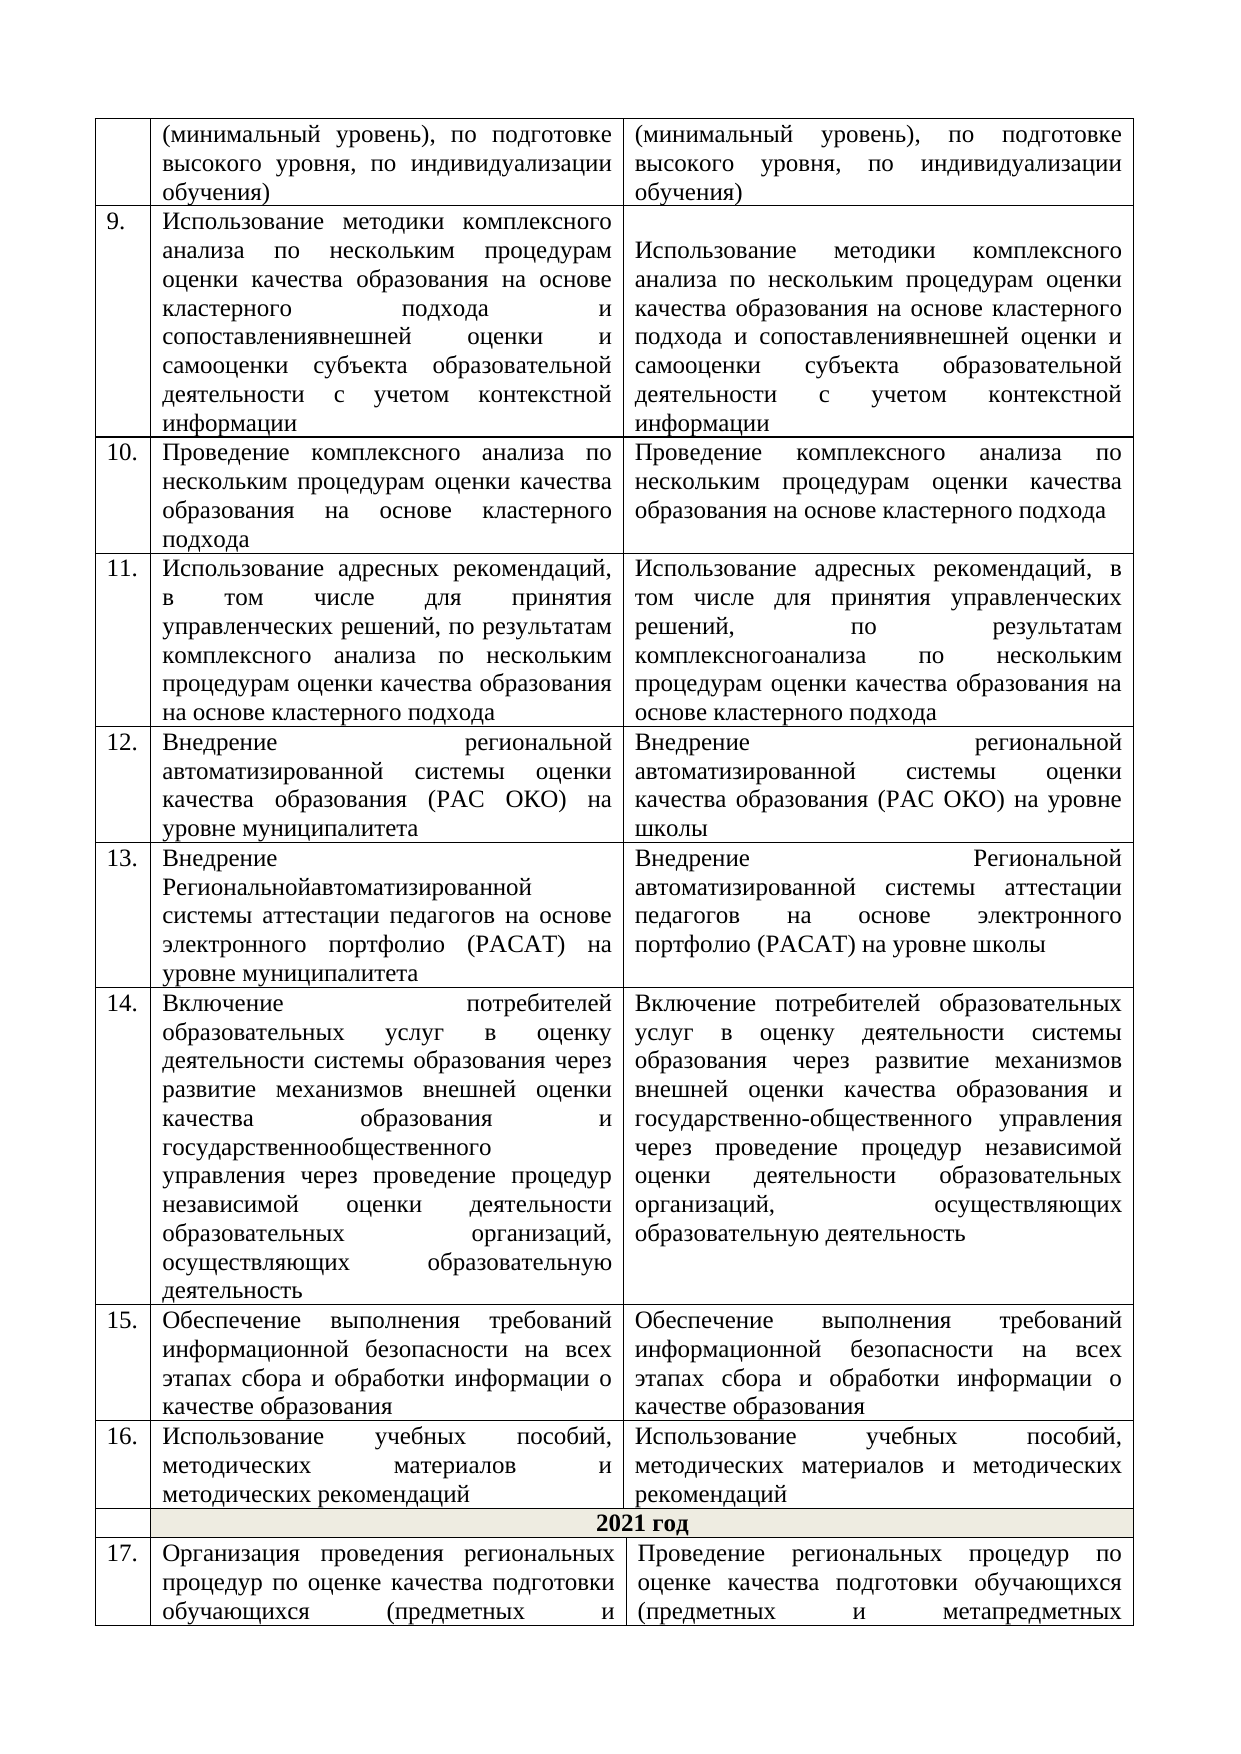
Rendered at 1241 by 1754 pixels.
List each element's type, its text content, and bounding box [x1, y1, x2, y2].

table_cell Использование учебных пособий, методических материалов и методических рекомендаций [624, 1421, 1133, 1507]
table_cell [624, 119, 1133, 205]
table_cell [96, 988, 150, 1304]
table_cell Включение потребителей образовательных услуг в оценку деятельности системы образования через развитие механизмов внешней оценки качества образования и государственно-общественного управления через проведение процедур независимой оценки деятельности образовательных организаций, осуществляющих образовательную деятельность [624, 988, 1133, 1304]
table_cell Использование методики комплексного анализа по нескольким процедурам оценки качества образования на основе кластерного подхода и сопоставлениявнешней оценки и самооценки субъекта образовательной деятельности с учетом контекстной информации [151, 206, 623, 436]
table_cell [96, 1305, 150, 1420]
table_cell Проведение комплексного анализа по нескольким процедурам оценки качества образования на основе кластерного подхода [624, 438, 1133, 552]
table_cell Внедрение региональной автоматизированной системы оценки качества образования (РАС ОКО) на уровне муниципалитета [151, 727, 623, 842]
table_cell Использование адресных рекомендаций, в том числе для принятия управленческих решений, по результатам комплексногоанализа по нескольким процедурам оценки качества образования на основе кластерного подхода [624, 554, 1133, 726]
table_cell Внедрение Региональной автоматизированной системы аттестации педагогов на основе электронного портфолио (РАСАТ) на уровне школы [624, 843, 1133, 987]
table_cell [96, 554, 150, 726]
table_cell Внедрение Региональнойавтоматизированной системы аттестации педагогов на основе электронного портфолио (РАСАТ) на уровне муниципалитета [151, 843, 623, 987]
table_cell Проведение комплексного анализа по нескольким процедурам оценки качества образования на основе кластерного подхода [151, 438, 623, 552]
table_cell Использование адресных рекомендаций, в том числе для принятия управленческих решений, по результатам комплексного анализа по нескольким процедурам оценки качества образования на основе кластерного подхода [151, 554, 623, 726]
table_cell Включение потребителей образовательных услуг в оценку деятельности системы образования через развитие механизмов внешней оценки качества образования и государственнообщественного управления через проведение процедур независимой оценки деятельности образовательных организаций, осуществляющих образовательную деятельность [151, 988, 623, 1304]
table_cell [627, 1538, 1133, 1624]
table_cell 2021 год [151, 1509, 1133, 1537]
table_cell [96, 1421, 150, 1507]
table_cell Обеспечение выполнения требований информационной безопасности на всех этапах сбора и обработки информации о качестве образования [624, 1305, 1133, 1420]
table_cell [96, 119, 150, 205]
table_cell [96, 1509, 150, 1537]
table_cell [96, 438, 150, 552]
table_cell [151, 1538, 626, 1624]
table_cell [96, 727, 150, 842]
table_cell Внедрение региональной автоматизированной системы оценки качества образования (РАС ОКО) на уровне школы [624, 727, 1133, 842]
table_cell Использование учебных пособий, методических материалов и методических рекомендаций [151, 1421, 623, 1507]
table_cell Использование методики комплексного анализа по нескольким процедурам оценки качества образования на основе кластерного подхода и сопоставлениявнешней оценки и самооценки субъекта образовательной деятельности с учетом контекстной информации [624, 206, 1133, 436]
table_cell Обеспечение выполнения требований информационной безопасности на всех этапах сбора и обработки информации о качестве образования [151, 1305, 623, 1420]
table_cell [151, 119, 623, 205]
table_cell [96, 206, 150, 436]
table_cell [96, 1538, 150, 1624]
table_cell [96, 843, 150, 987]
